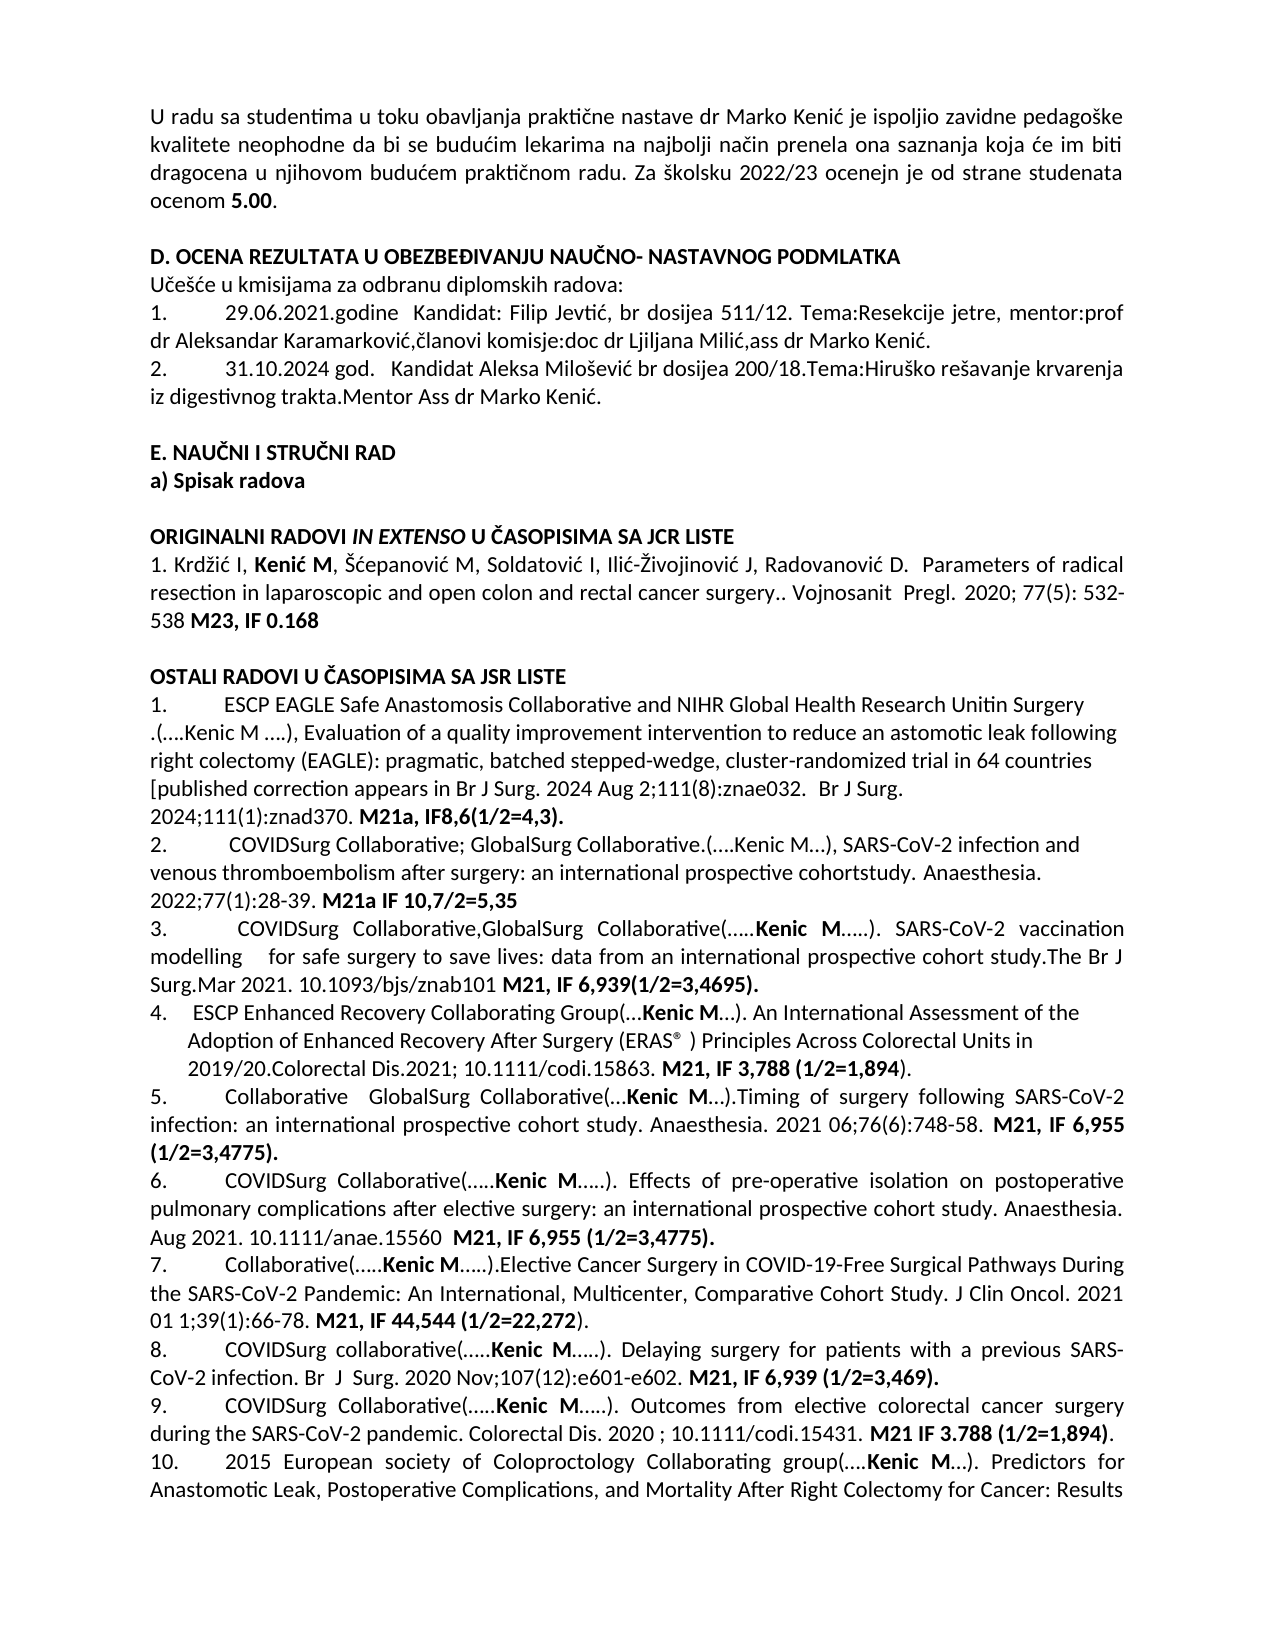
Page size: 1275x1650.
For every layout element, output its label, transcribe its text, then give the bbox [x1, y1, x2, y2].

text D. OCENA REZULTATA U OBEZBEĐIVANJU NAUČNO- NASTAVNOG PODMLATKA [150, 242, 1125, 270]
text 2. COVIDSurg Collaborative; GlobalSurg Collaborative.(….Kenic M…), SARS-CoV-2 infection and [150, 830, 1125, 858]
text Učešće u kmisijama za odbranu diplomskih radova: [150, 270, 1125, 298]
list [150, 1447, 1125, 1503]
text a) Spisak radova [150, 466, 1125, 494]
text E. NAUČNI I STRUČNI RAD [150, 438, 1125, 466]
text 1. ESCP EAGLE Safe Anastomosis Collaborative and NIHR Global Health Research Unitin Surgery [150, 690, 1125, 718]
list COVIDSurg collaborative(…..Kenic M…..). Delaying surgery for patients with a previous SARS-CoV-2 infection. Br J Surg. 2020 Nov;107(12):e601-e602. M21, IF 6,939 (1/2=3,469). [150, 1335, 1125, 1391]
list COVIDSurg Collaborative(…..Kenic M…..). Outcomes from elective colorectal cancer surgery during the SARS-CoV-2 pandemic. Colorectal Dis. 2020 ; 10.1111/codi.15431. M21 IF 3.788 (1/2=1,894). [150, 1391, 1125, 1447]
list Collaborative GlobalSurg Collaborative(…Kenic M…).Timing of surgery following SARS-CoV-2 infection: an international prospective cohort study. Anaesthesia. 2021 06;76(6):748-58. M21, IF 6,955 (1/2=3,4775). [150, 1082, 1125, 1167]
list ESCP Enhanced Recovery Collaborating Group(…Kenic M…). An International Assessment of the Adoption of Enhanced Recovery After Surgery (ERAS® ) Principles Across Colorectal Units in 2019/20.Colorectal Dis.2021; 10.1111/codi.15863. M21, IF 3,788 (1/2=1,894). [150, 998, 1125, 1082]
list 31.10.2024 god. Kandidat Aleksa Milošević br dosijea 200/18.Tema:Hiruško rešavanje krvarenja iz digestivnog trakta.Mentor Ass dr Marko Kenić. [150, 354, 1125, 410]
text U radu sa studentima u toku obavljanja praktične nastave dr Marko Kenić je ispoljio zavidne pedagoške kvalitete neophodne da bi se budućim lekarima na najbolji način prenela ona saznanja koja će im biti dragocena u njihovom budućem praktičnom radu. Za školsku 2022/23 ocenejn je od strane studenata ocenom 5.00. [150, 102, 1125, 214]
text 2022;77(1):28-39. M21a IF 10,7/2=5,35 [150, 886, 1125, 914]
text 3. COVIDSurg Collaborative,GlobalSurg Collaborative(…..Kenic M…..). SARS-CoV-2 vaccination modelling for safe surgery to save lives: data from an international prospective cohort study.The Br J Surg.Mar 2021. 10.1093/bjs/znab101 M21, IF 6,939(1/2=3,4695). [150, 914, 1125, 998]
text right colectomy (EAGLE): pragmatic, batched stepped-wedge, cluster-randomized trial in 64 countries [150, 746, 1125, 774]
text .(….Kenic M ….), Evaluation of a quality improvement intervention to reduce an astomotic leak following [150, 718, 1125, 746]
list COVIDSurg Collaborative(…..Kenic M…..). Effects of pre-operative isolation on postoperative pulmonary complications after elective surgery: an international prospective cohort study. Anaesthesia. Aug 2021. 10.1111/anae.15560 M21, IF 6,955 (1/2=3,4775). [150, 1167, 1125, 1251]
text venous thromboembolism after surgery: an international prospective cohortstudy. Anaesthesia. [150, 858, 1125, 886]
list 29.06.2021.godine Kandidat: Filip Jevtić, br dosijea 511/12. Tema:Resekcije jetre, mentor:prof dr Aleksandar Karamarković,članovi komisje:doc dr Ljiljana Milić,ass dr Marko Kenić. [150, 298, 1125, 354]
text [published correction appears in Br J Surg. 2024 Aug 2;111(8):znae032. Br J Surg. [150, 774, 1125, 802]
list 1. Krdžić I, Kenić M, Šćepanović M, Soldatović I, Ilić-Živojinović J, Radovanović D. Parameters of radical resection in laparoscopic and open colon and rectal cancer surgery.. Vojnosanit Pregl. 2020; 77(5): 532-538 M23, IF 0.168 [150, 550, 1125, 634]
text ORIGINALNI RADOVI IN EXTENSO U ČASOPISIMA SA JCR LISTE [150, 522, 1125, 550]
text 2024;111(1):znad370. M21a, IF8,6(1/2=4,3). [150, 802, 1125, 830]
text OSTALI RADOVI U ČASOPISIMA SA JSR LISTE [150, 662, 1125, 690]
list Collaborative(…..Kenic M…..).Elective Cancer Surgery in COVID-19-Free Surgical Pathways During the SARS-CoV-2 Pandemic: An International, Multicenter, Comparative Cohort Study. J Clin Oncol. 2021 01 1;39(1):66-78. M21, IF 44,544 (1/2=22,272). [150, 1251, 1125, 1335]
